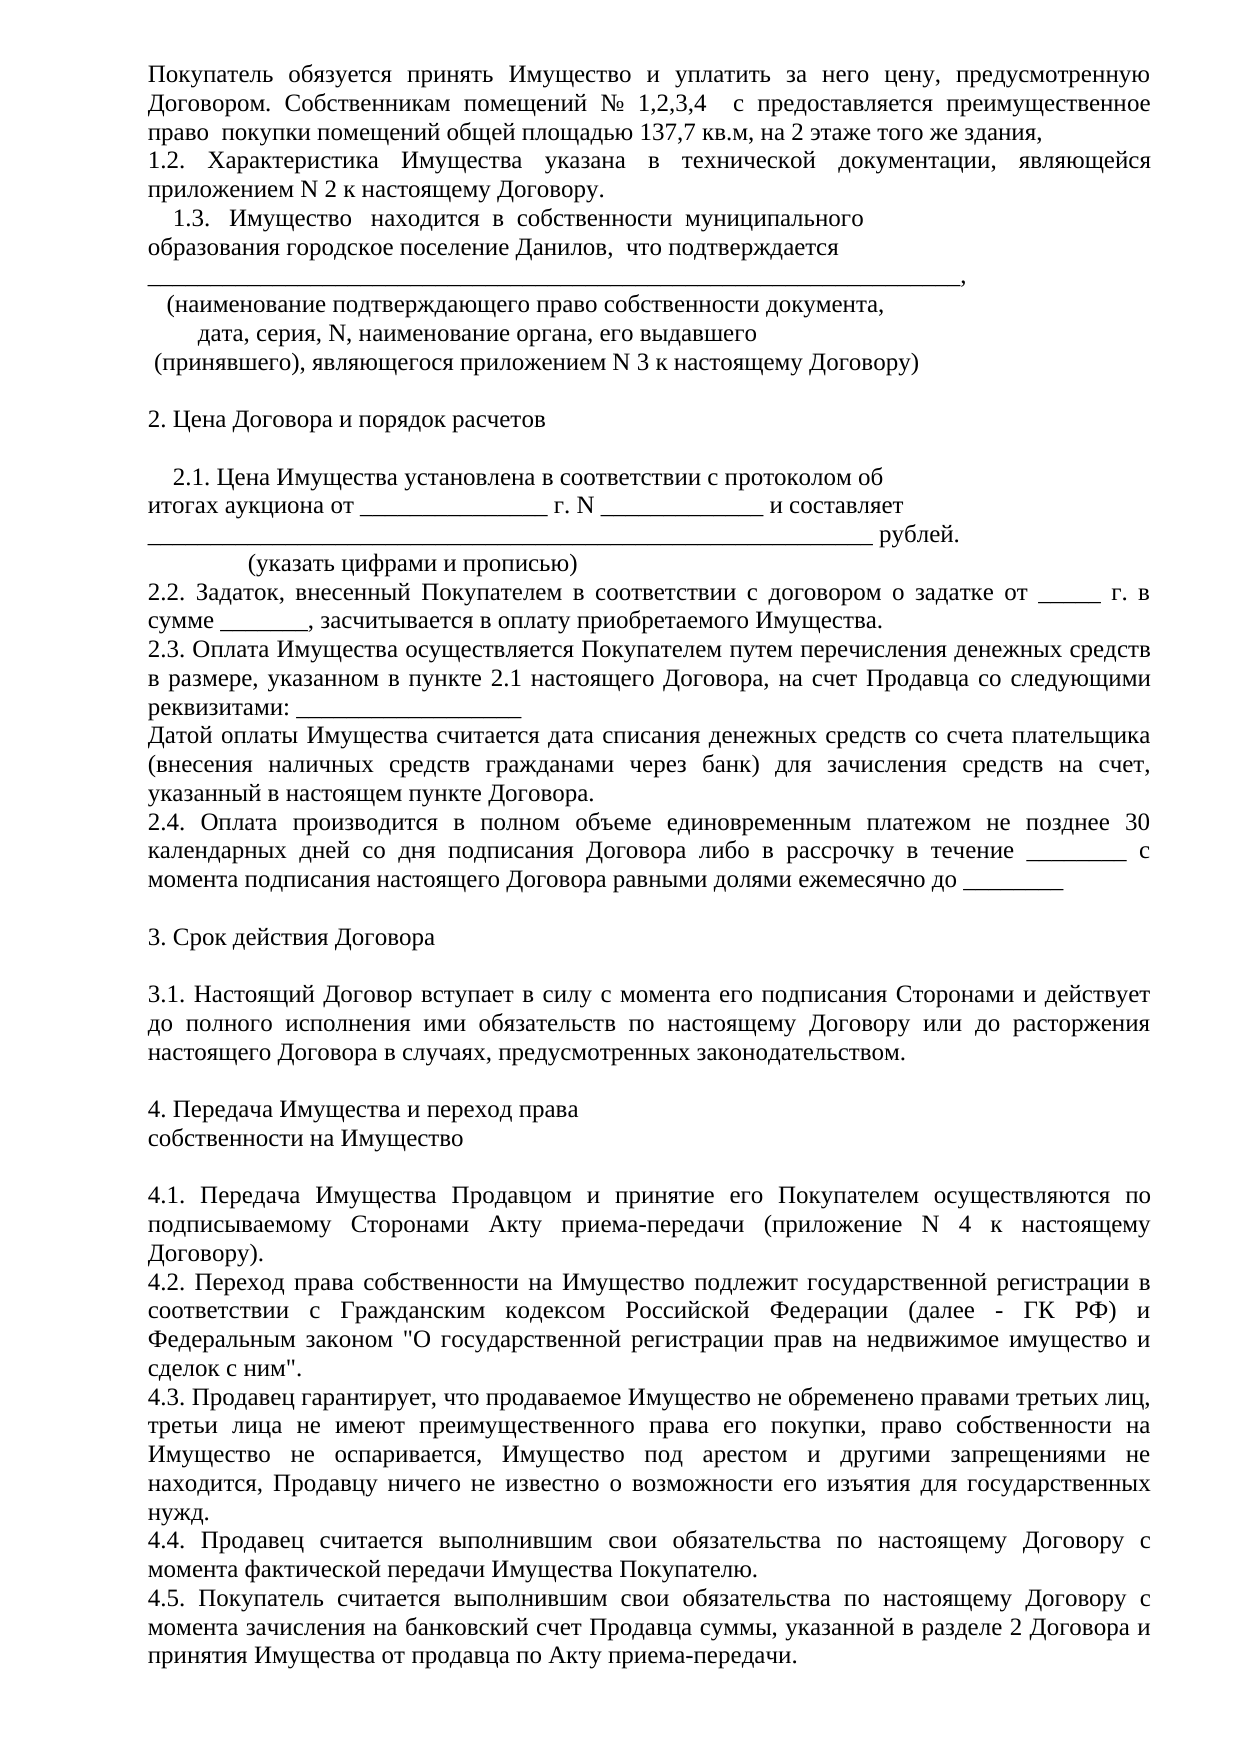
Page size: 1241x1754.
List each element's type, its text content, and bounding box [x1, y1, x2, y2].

text итогах аукциона от _______________ г. N _____________ и составляет [148, 490, 1152, 519]
text 2. Цена Договора и порядок расчетов [148, 404, 1152, 433]
text 4.4. Продавец считается выполнившим свои обязательства по настоящему Договору с момента фактической передачи Имущества Покупателю. [148, 1525, 1152, 1583]
text _________________________________________________________________, [148, 260, 1152, 289]
text 2.2. Задаток, внесенный Покупателем в соответствии с договором о задатке от _____ г. в сумме _______, засчитывается в оплату приобретаемого Имущества. [148, 577, 1152, 634]
text 3. Срок действия Договора [148, 922, 1152, 950]
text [148, 59, 1152, 145]
text (наименование подтверждающего право собственности документа, [148, 289, 1152, 318]
text 2.1. Цена Имущества установлена в соответствии с протоколом об [148, 462, 1152, 490]
text 1.3. Имущество находится в собственности муниципального [148, 203, 1152, 232]
text __________________________________________________________ рублей. [148, 519, 1152, 548]
text 4.1. Передача Имущества Продавцом и принятие его Покупателем осуществляются по подписываемому Сторонами Акту приема-передачи (приложение N 4 к настоящему Договору). [148, 1180, 1152, 1267]
text образования городское поселение Данилов, что подтверждается [148, 232, 1152, 260]
text (принявшего), являющегося приложением N 3 к настоящему Договору) [148, 347, 1152, 375]
text 2.3. Оплата Имущества осуществляется Покупателем путем перечисления денежных средств в размере, указанном в пункте 2.1 настоящего Договора, на счет Продавца со следующими реквизитами: __________________ [148, 634, 1152, 720]
text дата, серия, N, наименование органа, его выдавшего [148, 318, 1152, 347]
text 4.5. Покупатель считается выполнившим свои обязательства по настоящему Договору с момента зачисления на банковский счет Продавца суммы, указанной в разделе 2 Договора и принятия Имущества от продавца по Акту приема-передачи. [148, 1583, 1152, 1669]
text 4. Передача Имущества и переход права [148, 1094, 1152, 1123]
text (указать цифрами и прописью) [148, 548, 1152, 577]
text 4.2. Переход права собственности на Имущество подлежит государственной регистрации в соответствии с Гражданским кодексом Российской Федерации (далее - ГК РФ) и Федеральным законом "О государственной регистрации прав на недвижимое имущество и сделок с ним". [148, 1267, 1152, 1382]
text 3.1. Настоящий Договор вступает в силу с момента его подписания Сторонами и действует до полного исполнения ими обязательств по настоящему Договору или до расторжения настоящего Договора в случаях, предусмотренных законодательством. [148, 979, 1152, 1065]
text 2.4. Оплата производится в полном объеме единовременным платежом не позднее 30 календарных дней со дня подписания Договора либо в рассрочку в течение ________ с момента подписания настоящего Договора равными долями ежемесячно до ________ [148, 807, 1152, 893]
text 1.2. Характеристика Имущества указана в технической документации, являющейся приложением N 2 к настоящему Договору. [148, 145, 1152, 203]
text Датой оплаты Имущества считается дата списания денежных средств со счета плательщика (внесения наличных средств гражданами через банк) для зачисления средств на счет, указанный в настоящем пункте Договора. [148, 720, 1152, 807]
text собственности на Имущество [148, 1123, 1152, 1152]
text 4.3. Продавец гарантирует, что продаваемое Имущество не обременено правами третьих лиц, третьи лица не имеют преимущественного права его покупки, право собственности на Имущество не оспаривается, Имущество под арестом и другими запрещениями не находится, Продавцу ничего не известно о возможности его изъятия для государственных нужд. [148, 1382, 1152, 1525]
